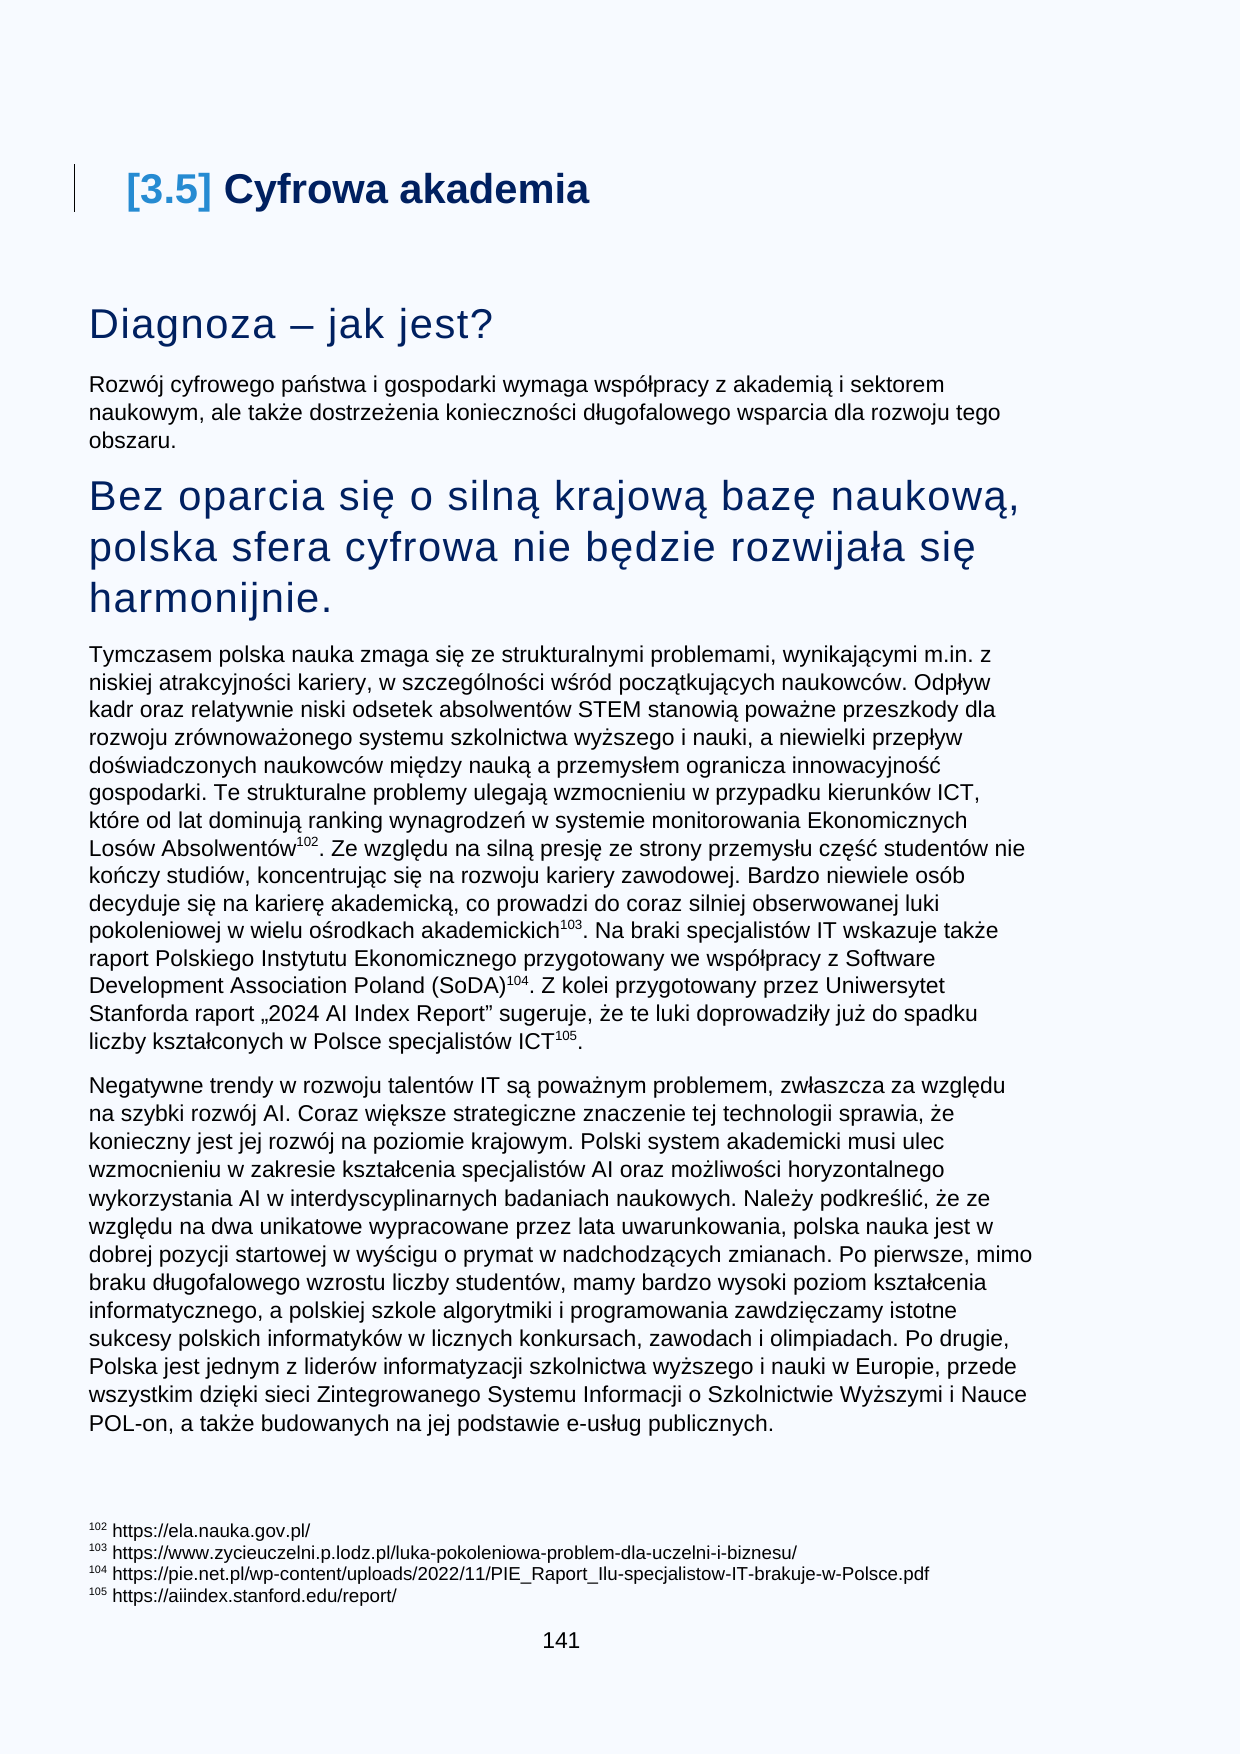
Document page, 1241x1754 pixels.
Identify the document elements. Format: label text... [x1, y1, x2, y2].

subtitle Diagnoza – jak jest? [89, 299, 1033, 347]
text Negatywne trendy w rozwoju talentów IT są poważnym problemem, zwłaszcza za względu na szybki rozwój AI. Coraz większe strategiczne znaczenie tej technologii sprawia, że konieczny jest jej rozwój na poziomie krajowym. Polski system akademicki musi ulec wzmocnieniu w zakresie kształcenia specjalistów AI oraz możliwości horyzontalnego wykorzystania AI w interdyscyplinarnych badaniach naukowych. Należy podkreślić, że ze względu na dwa unikatowe wypracowane przez lata uwarunkowania, polska nauka jest w dobrej pozycji startowej w wyścigu o prymat w nadchodzących zmianach. Po pierwsze, mimo braku długofalowego wzrostu liczby studentów, mamy bardzo wysoki poziom kształcenia informatycznego, a polskiej szkole algorytmiki i programowania zawdzięczamy istotne sukcesy polskich informatyków w licznych konkursach, zawodach i olimpiadach. Po drugie, Polska jest jednym z liderów informatyzacji szkolnictwa wyższego i nauki w Europie, przede wszystkim dzięki sieci Zintegrowanego Systemu Informacji o Szkolnictwie Wyższymi i Nauce POL-on, a także budowanych na jej podstawie e-usług publicznych. [89, 1072, 1033, 1436]
text Rozwój cyfrowego państwa i gospodarki wymaga współpracy z akademią i sektorem naukowym, ale także dostrzeżenia konieczności długofalowego wsparcia dla rozwoju tego obszaru. [89, 371, 1033, 453]
list Bez oparcia się o silną krajową bazę naukową, polska sfera cyfrowa nie będzie rozwijała się harmonijnie. [89, 471, 1033, 621]
text Tymczasem polska nauka zmaga się ze strukturalnymi problemami, wynikającymi m.in. z niskiej atrakcyjności kariery, w szczególności wśród początkujących naukowców. Odpływ kadr oraz relatywnie niski odsetek absolwentów STEM stanowią poważne przeszkody dla rozwoju zrównoważonego systemu szkolnictwa wyższego i nauki, a niewielki przepływ doświadczonych naukowców między nauką a przemysłem ogranicza innowacyjność gospodarki. Te strukturalne problemy ulegają wzmocnieniu w przypadku kierunków ICT, które od lat dominują ranking wynagrodzeń w systemie monitorowania Ekonomicznych Losów Absolwentów. Ze względu na silną presję ze strony przemysłu część studentów nie kończy studiów, koncentrując się na rozwoju kariery zawodowej. Bardzo niewiele osób decyduje się na karierę akademicką, co prowadzi do coraz silniej obserwowanej luki pokoleniowej w wielu ośrodkach akademickich. Na braki specjalistów IT wskazuje także raport Polskiego Instytutu Ekonomicznego przygotowany we współpracy z Software Development Association Poland (SoDA). Z kolei przygotowany przez Uniwersytet Stanforda raport „2024 AI Index Report” sugeruje, że te luki doprowadziły już do spadku liczby kształconych w Polsce specjalistów ICT. [89, 641, 1033, 1054]
subtitle Cyfrowa akademia [126, 164, 1033, 212]
